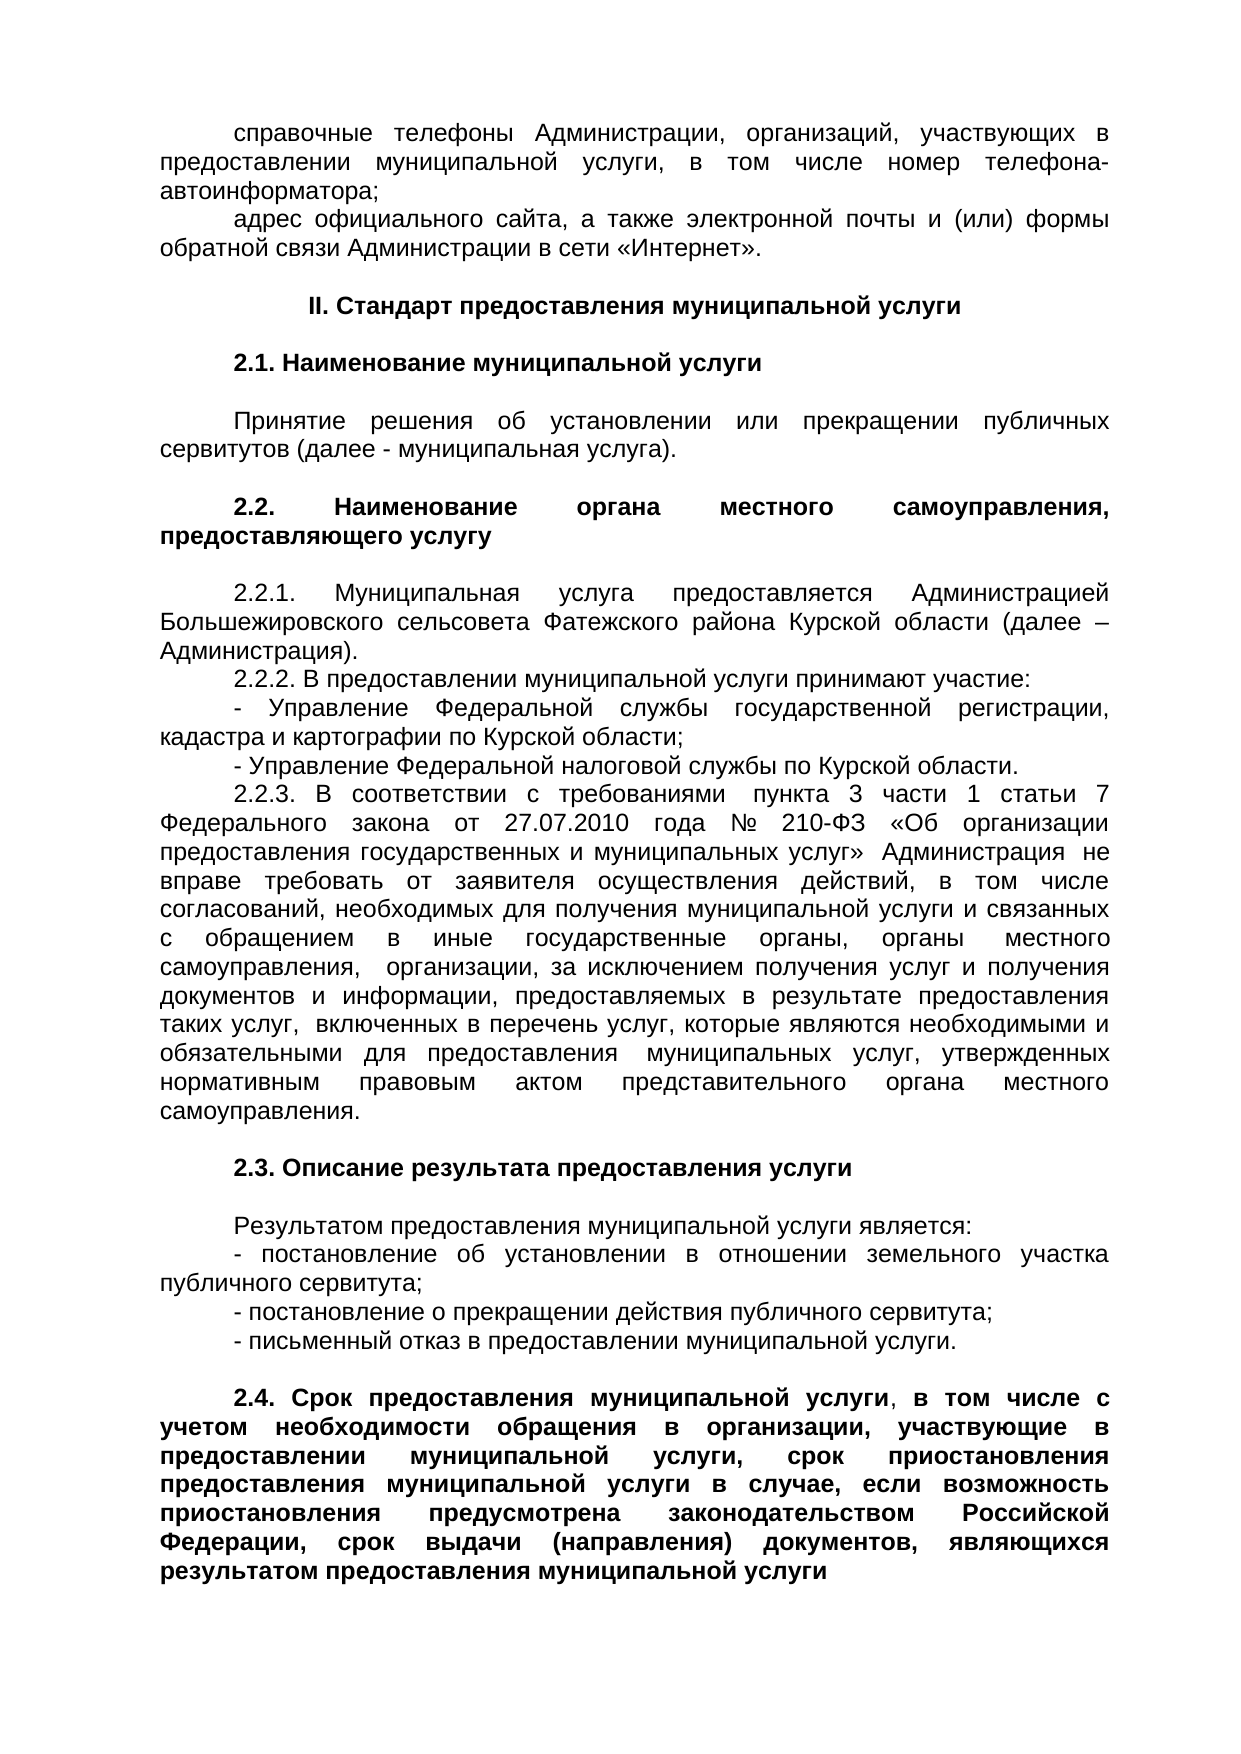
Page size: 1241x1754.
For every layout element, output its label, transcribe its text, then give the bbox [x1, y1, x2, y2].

text - Управление Федеральной службы государственной регистрации, кадастра и картографии по Курской области; [159, 693, 1110, 751]
text 2.1. Наименование муниципальной услуги [159, 348, 1110, 377]
text - Управление Федеральной налоговой службы по Курской области. [159, 751, 1110, 779]
text II. Стандарт предоставления муниципальной услуги [159, 291, 1110, 319]
text справочные телефоны Администрации, организаций, участвующих в предоставлении муниципальной услуги, в том числе номер телефона-автоинформатора; [159, 118, 1110, 204]
text Принятие решения об установлении или прекращении публичных сервитутов (далее - муниципальная услуга). [159, 406, 1110, 463]
text 2.2. Наименование органа местного самоуправления, предоставляющего услугу [159, 492, 1110, 549]
text - постановление об установлении в отношении земельного участка публичного сервитута; [159, 1239, 1110, 1297]
text - письменный отказ в предоставлении муниципальной услуги. [159, 1326, 1110, 1354]
text - постановление о прекращении действия публичного сервитута; [159, 1297, 1110, 1326]
text адрес официального сайта, а также электронной почты и (или) формы обратной связи Администрации в сети «Интернет». [159, 204, 1110, 262]
text 2.2.2. В предоставлении муниципальной услуги принимают участие: [159, 664, 1110, 693]
text 2.2.3. В соответствии с требованиями пункта 3 части 1 статьи 7 Федерального закона от 27.07.2010 года № 210-ФЗ «Об организации предоставления государственных и муниципальных услуг» Администрация не вправе требовать от заявителя осуществления действий, в том числе согласований, необходимых для получения муниципальной услуги и связанных с обращением в иные государственные органы, органы местного самоуправления, организации, за исключением получения услуг и получения документов и информации, предоставляемых в результате предоставления таких услуг, включенных в перечень услуг, которые являются необходимыми и обязательными для предоставления муниципальных услуг, утвержденных нормативным правовым актом представительного органа местного самоуправления. [159, 779, 1110, 1124]
text 2.2.1. Муниципальная услуга предоставляется Администрацией Большежировского сельсовета Фатежского района Курской области (далее – Администрация). [159, 578, 1110, 664]
text 2.3. Описание результата предоставления услуги [159, 1153, 1110, 1182]
text Результатом предоставления муниципальной услуги является: [159, 1211, 1110, 1239]
text 2.4. Срок предоставления муниципальной услуги, в том числе с учетом необходимости обращения в организации, участвующие в предоставлении муниципальной услуги, срок приостановления предоставления муниципальной услуги в случае, если возможность приостановления предусмотрена законодательством Российской Федерации, срок выдачи (направления) документов, являющихся результатом предоставления муниципальной услуги [159, 1383, 1110, 1584]
